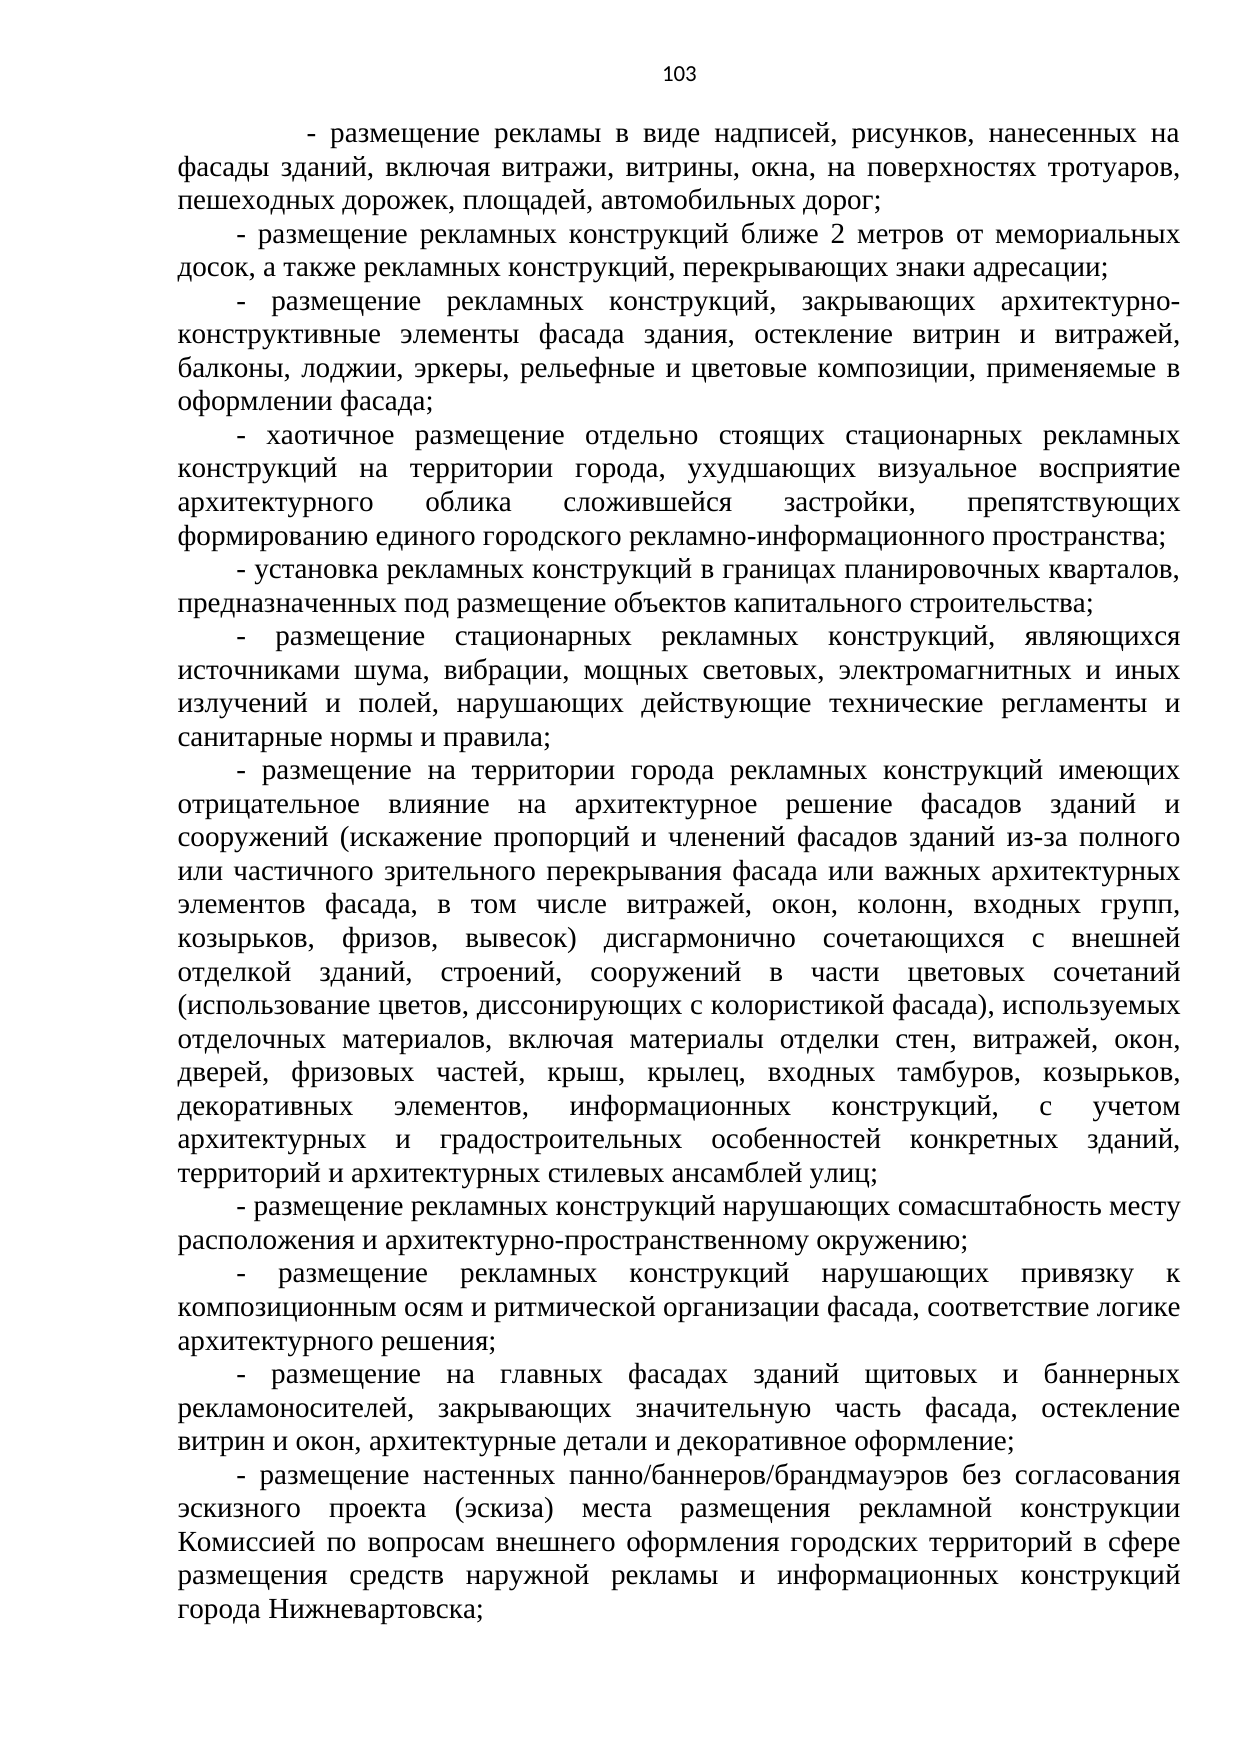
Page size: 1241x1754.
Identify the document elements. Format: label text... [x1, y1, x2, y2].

text - размещение рекламных конструкций ближе 2 метров от мемориальных досок, а также рекламных конструкций, перекрывающих знаки адресации; [177, 216, 1181, 283]
text - размещение рекламных конструкций нарушающих сомасштабность месту расположения и архитектурно-пространственному окружению; [177, 1188, 1181, 1256]
text - размещение рекламных конструкций, закрывающих архитектурно-конструктивные элементы фасада здания, остекление витрин и витражей, балконы, лоджии, эркеры, рельефные и цветовые композиции, применяемые в оформлении фасада; [177, 283, 1181, 417]
text - размещение на территории города рекламных конструкций имеющих отрицательное влияние на архитектурное решение фасадов зданий и сооружений (искажение пропорций и членений фасадов зданий из-за полного или частичного зрительного перекрывания фасада или важных архитектурных элементов фасада, в том числе витражей, окон, колонн, входных групп, козырьков, фризов, вывесок) дисгармонично сочетающихся с внешней отделкой зданий, строений, сооружений в части цветовых сочетаний (использование цветов, диссонирующих с колористикой фасада), используемых отделочных материалов, включая материалы отделки стен, витражей, окон, дверей, фризовых частей, крыш, крылец, входных тамбуров, козырьков, декоративных элементов, информационных конструкций, с учетом архитектурных и градостроительных особенностей конкретных зданий, территорий и архитектурных стилевых ансамблей улиц; [177, 752, 1181, 1188]
text - размещение настенных панно/баннеров/брандмауэров без согласования эскизного проекта (эскиза) места размещения рекламной конструкции Комиссией по вопросам внешнего оформления городских территорий в сфере размещения средств наружной рекламы и информационных конструкций города Нижневартовска; [177, 1457, 1181, 1624]
text - размещение стационарных рекламных конструкций, являющихся источниками шума, вибрации, мощных световых, электромагнитных и иных излучений и полей, нарушающих действующие технические регламенты и санитарные нормы и правила; [177, 618, 1181, 752]
text - размещение на главных фасадах зданий щитовых и баннерных рекламоносителей, закрывающих значительную часть фасада, остекление витрин и окон, архитектурные детали и декоративное оформление; [177, 1356, 1181, 1457]
text - размещение рекламы в виде надписей, рисунков, нанесенных на фасады зданий, включая витражи, витрины, окна, на поверхностях тротуаров, пешеходных дорожек, площадей, автомобильных дорог; [177, 115, 1181, 216]
text - установка рекламных конструкций в границах планировочных кварталов, предназначенных под размещение объектов капитального строительства; [177, 551, 1181, 618]
text - хаотичное размещение отдельно стоящих стационарных рекламных конструкций на территории города, ухудшающих визуальное восприятие архитектурного облика сложившейся застройки, препятствующих формированию единого городского рекламно-информационного пространства; [177, 417, 1181, 551]
text - размещение рекламных конструкций нарушающих привязку к композиционным осям и ритмической организации фасада, соответствие логике архитектурного решения; [177, 1256, 1181, 1356]
